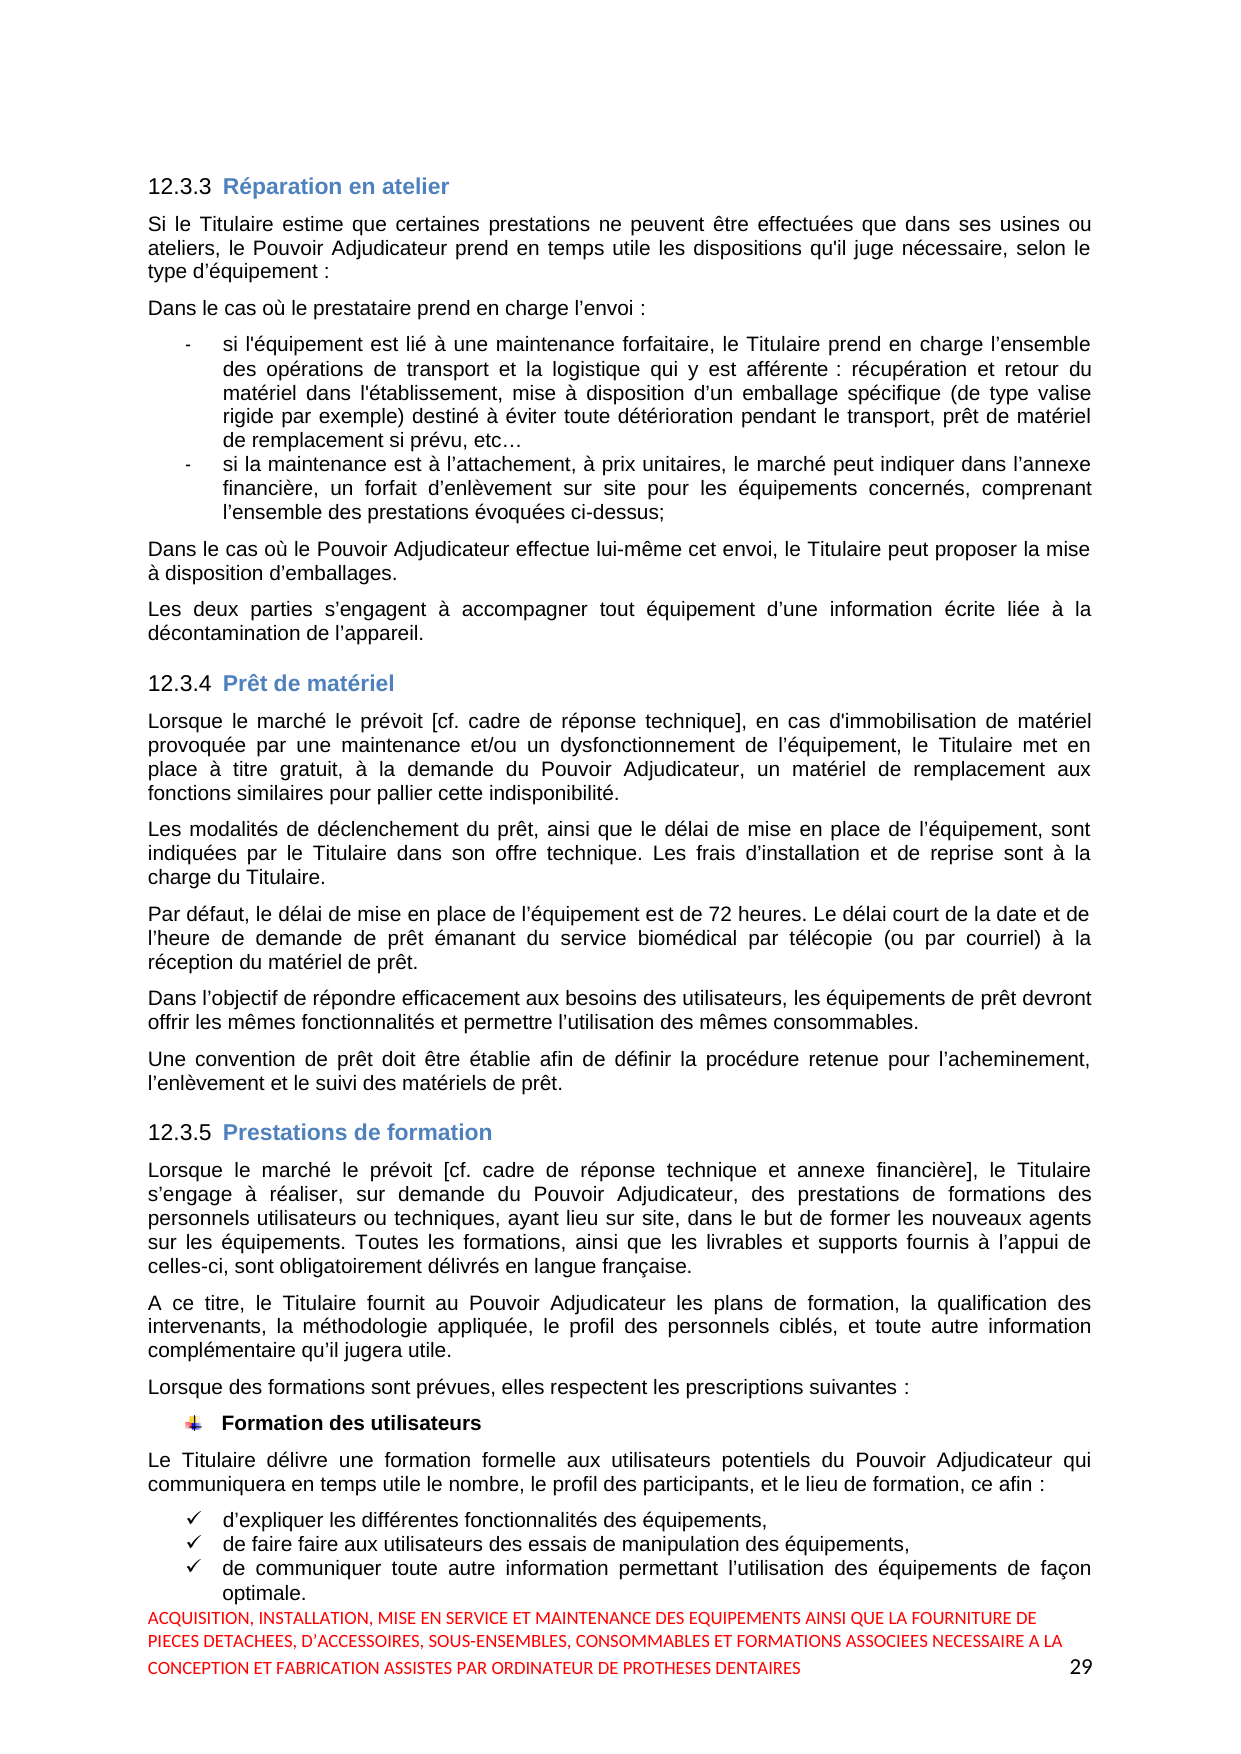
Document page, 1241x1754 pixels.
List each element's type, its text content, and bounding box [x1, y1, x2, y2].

list si l'équipement est lié à une maintenance forfaitaire, le Titulaire prend en charge l’ensemble des opérations de transport et la logistique qui y est afférente : récupération et retour du matériel dans l'établissement, mise à disposition d’un emballage spécifique (de type valise rigide par exemple) destiné à éviter toute détérioration pendant le transport, prêt de matériel de remplacement si prévu, etc… [185, 332, 1093, 452]
list de faire faire aux utilisateurs des essais de manipulation des équipements, [185, 1532, 1093, 1556]
text Dans l’objectif de répondre efficacement aux besoins des utilisateurs, les équipements de prêt devront offrir les mêmes fonctionnalités et permettre l’utilisation des mêmes consommables. [148, 986, 1093, 1034]
text Une convention de prêt doit être établie afin de définir la procédure retenue pour l’acheminement, l’enlèvement et le suivi des matériels de prêt. [148, 1046, 1093, 1094]
subtitle Prestations de formation [148, 1119, 1093, 1146]
text Lorsque des formations sont prévues, elles respectent les prescriptions suivantes : [148, 1375, 1093, 1399]
text Dans le cas où le Pouvoir Adjudicateur effectue lui-même cet envoi, le Titulaire peut proposer la mise à disposition d’emballages. [148, 537, 1093, 584]
text Lorsque le marché le prévoit [cf. cadre de réponse technique], en cas d'immobilisation de matériel provoquée par une maintenance et/ou un dysfonctionnement de l’équipement, le Titulaire met en place à titre gratuit, à la demande du Pouvoir Adjudicateur, un matériel de remplacement aux fonctions similaires pour pallier cette indisponibilité. [148, 709, 1093, 805]
subtitle Réparation en atelier [148, 173, 1093, 199]
text Les deux parties s’engagent à accompagner tout équipement d’une information écrite liée à la décontamination de l’appareil. [148, 597, 1093, 645]
list si la maintenance est à l’attachement, à prix unitaires, le marché peut indiquer dans l’annexe financière, un forfait d’enlèvement sur site pour les équipements concernés, comprenant l’ensemble des prestations évoquées ci-dessus; [185, 452, 1093, 524]
text Le Titulaire délivre une formation formelle aux utilisateurs potentiels du Pouvoir Adjudicateur qui communiquera en temps utile le nombre, le profil des participants, et le lieu de formation, ce afin : [148, 1448, 1093, 1496]
text Si le Titulaire estime que certaines prestations ne peuvent être effectuées que dans ses usines ou ateliers, le Pouvoir Adjudicateur prend en temps utile les dispositions qu'il juge nécessaire, selon le type d’équipement : [148, 211, 1093, 283]
text Lorsque le marché le prévoit [cf. cadre de réponse technique et annexe financière], le Titulaire s’engage à réaliser, sur demande du Pouvoir Adjudicateur, des prestations de formations des personnels utilisateurs ou techniques, ayant lieu sur site, dans le but de former les nouveaux agents sur les équipements. Toutes les formations, ainsi que les livrables et supports fournis à l’appui de celles-ci, sont obligatoirement délivrés en langue française. [148, 1158, 1093, 1278]
text Les modalités de déclenchement du prêt, ainsi que le délai de mise en place de l’équipement, sont indiquées par le Titulaire dans son offre technique. Les frais d’installation et de reprise sont à la charge du Titulaire. [148, 817, 1093, 889]
list Formation des utilisateurs [184, 1411, 1093, 1435]
list de communiquer toute autre information permettant l’utilisation des équipements de façon optimale. [185, 1556, 1093, 1604]
text Par défaut, le délai de mise en place de l’équipement est de 72 heures. Le délai court de la date et de l’heure de demande de prêt émanant du service biomédical par télécopie (ou par courriel) à la réception du matériel de prêt. [148, 902, 1093, 973]
picture [185, 1414, 202, 1431]
list d’expliquer les différentes fonctionnalités des équipements, [185, 1508, 1093, 1532]
text A ce titre, le Titulaire fournit au Pouvoir Adjudicateur les plans de formation, la qualification des intervenants, la méthodologie appliquée, le profil des personnels ciblés, et toute autre information complémentaire qu’il jugera utile. [148, 1290, 1093, 1362]
subtitle Prêt de matériel [148, 670, 1093, 696]
text Dans le cas où le prestataire prend en charge l’envoi : [148, 296, 1093, 320]
